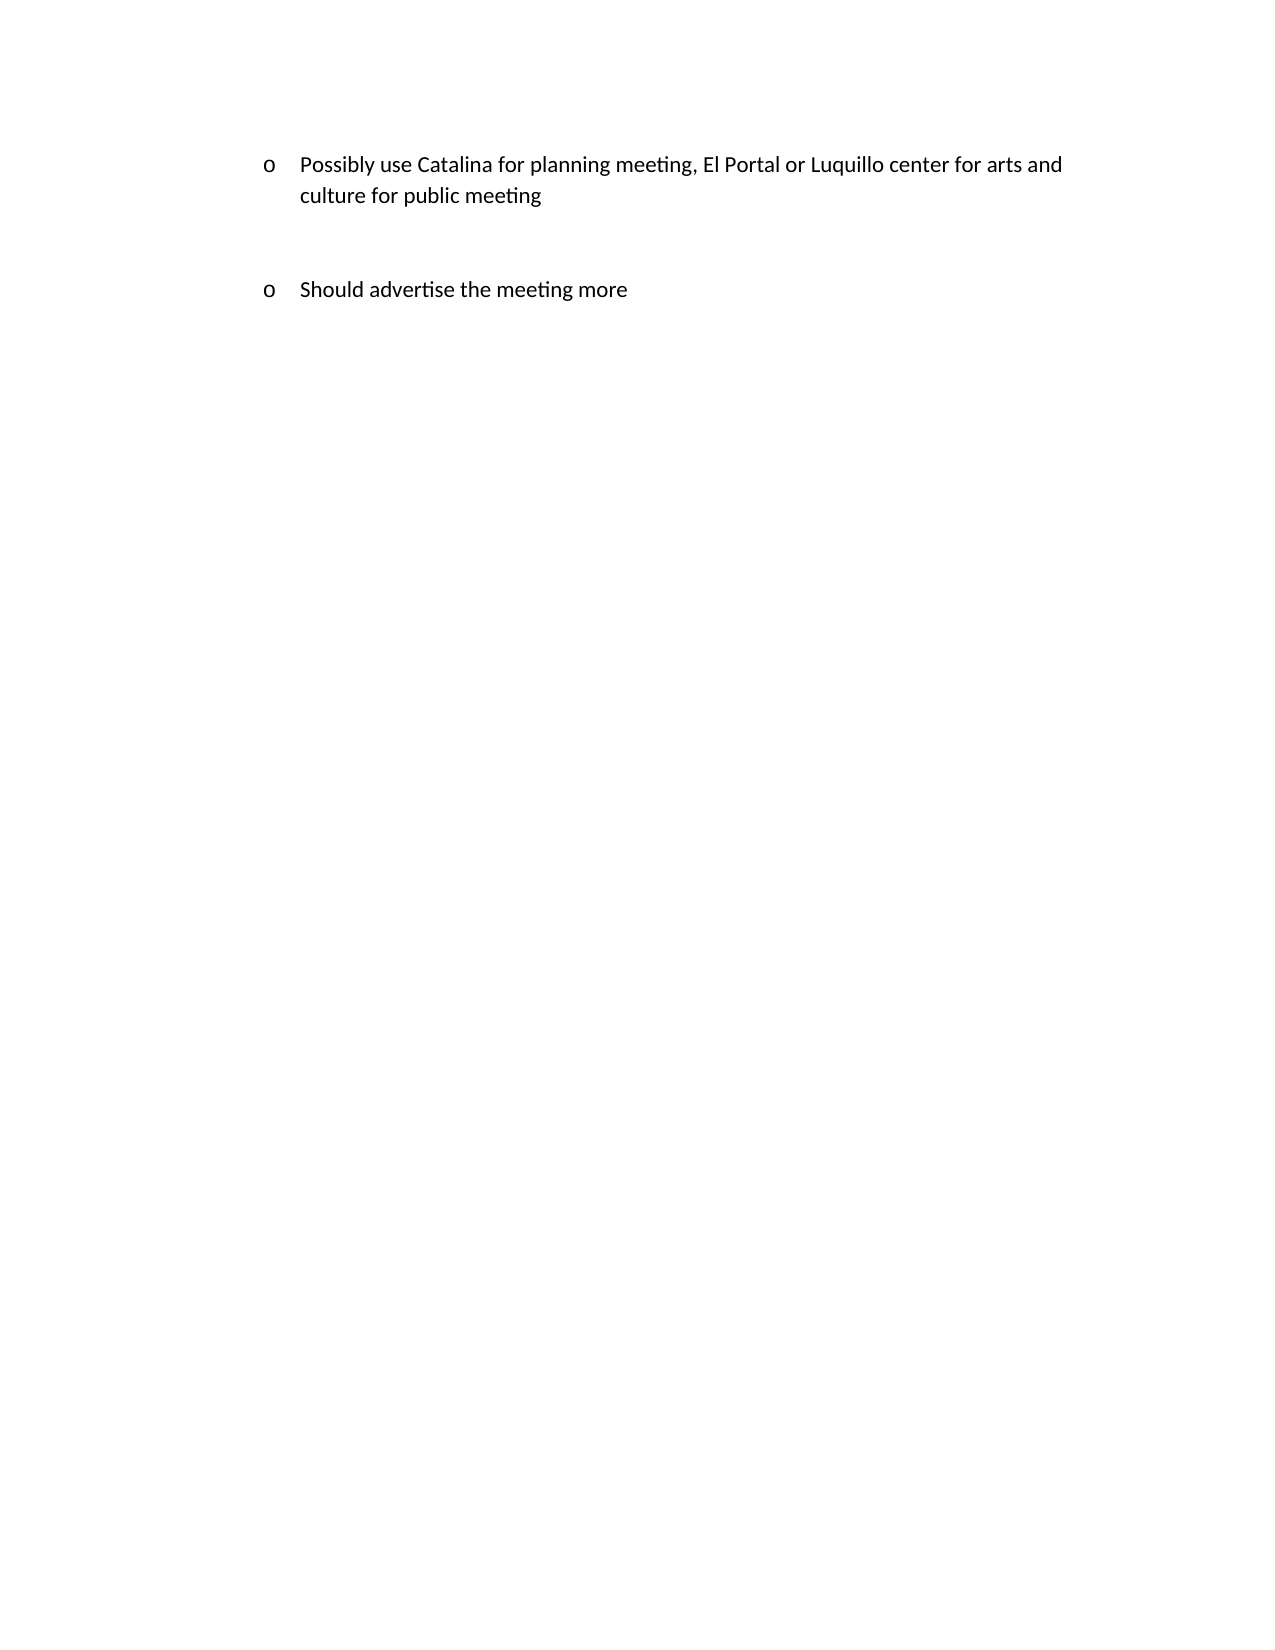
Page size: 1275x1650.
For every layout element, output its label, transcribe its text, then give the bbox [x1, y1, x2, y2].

list Possibly use Catalina for planning meeting, El Portal or Luquillo center for arts and culture for public meeting [262, 150, 1125, 209]
list Should advertise the meeting more [262, 275, 1125, 304]
